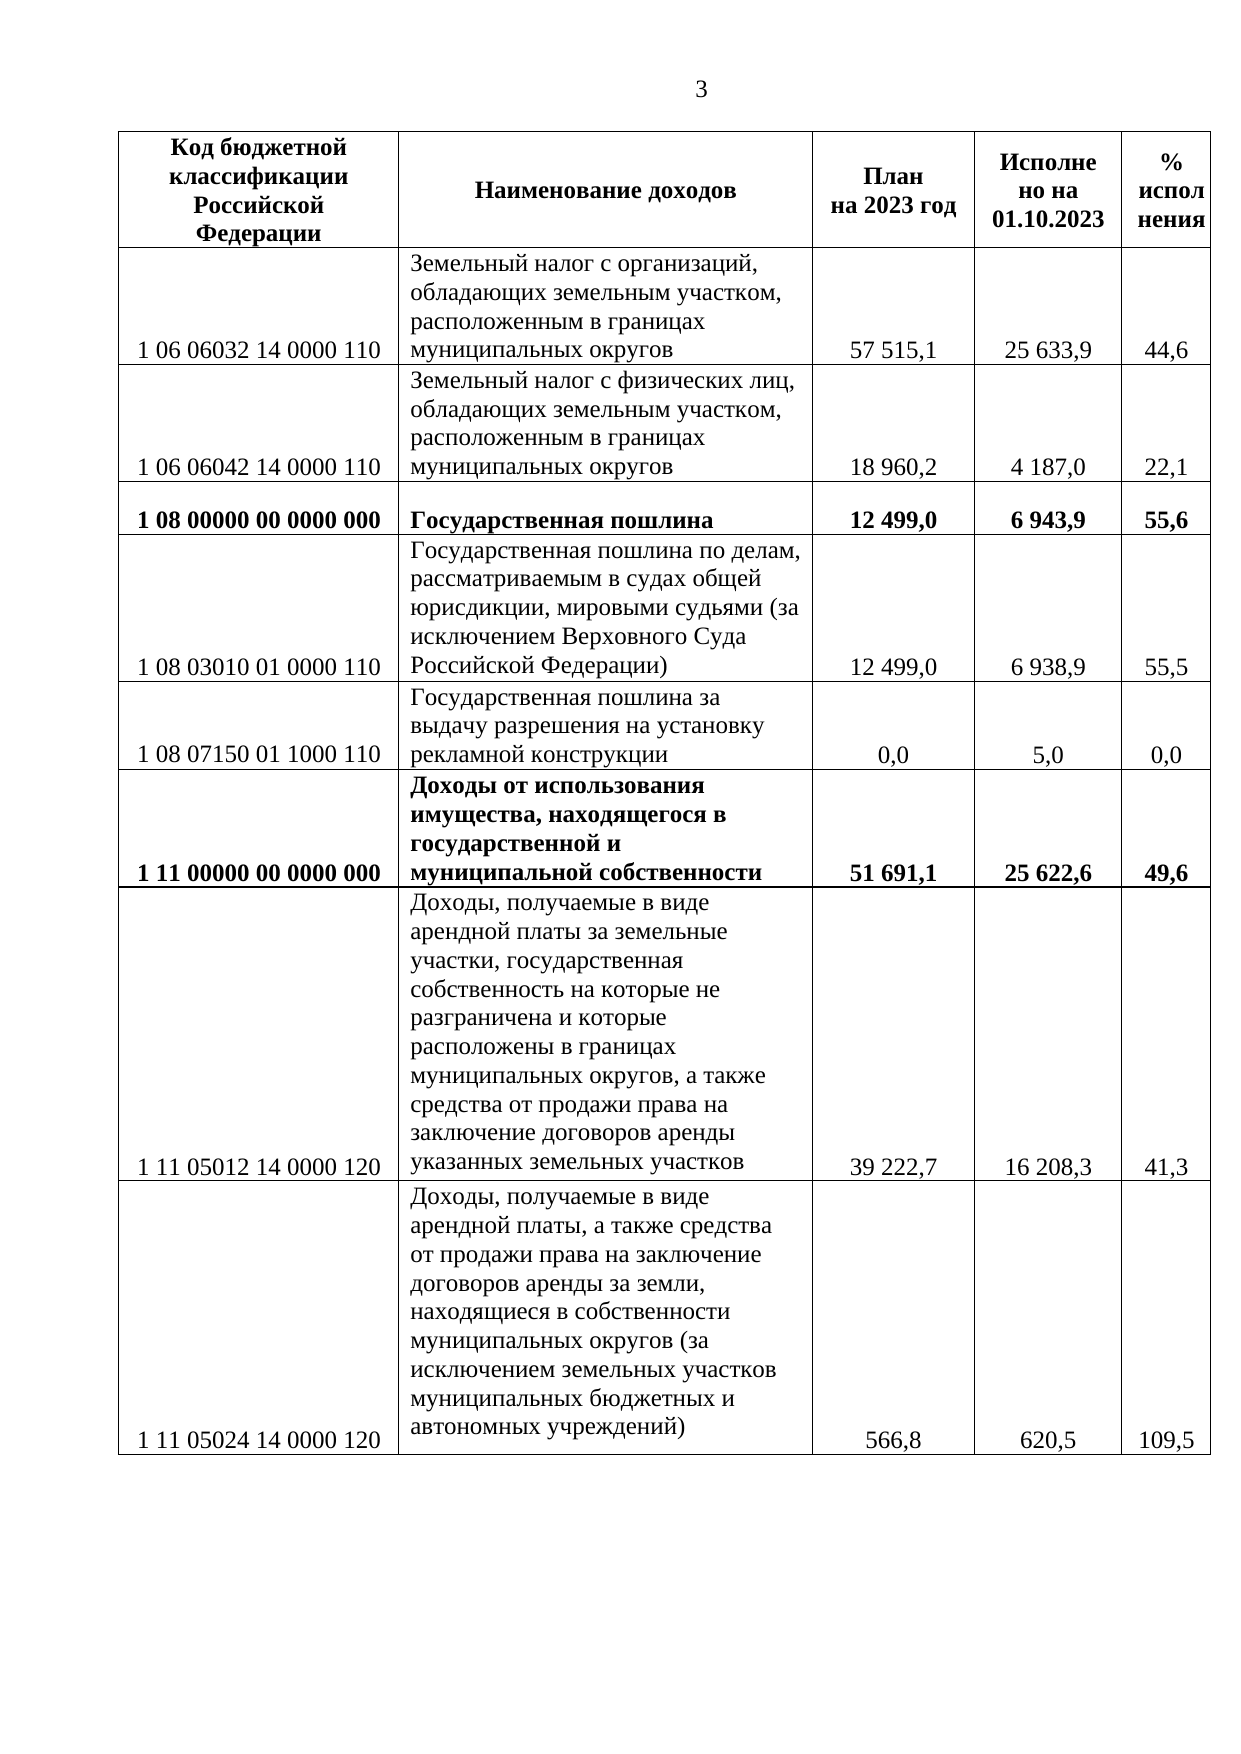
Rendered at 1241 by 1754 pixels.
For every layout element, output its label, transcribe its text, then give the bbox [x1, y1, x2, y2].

table_cell 12 499,0 [813, 535, 974, 681]
table_cell 57 515,1 [813, 248, 974, 364]
table_cell 22,1 [1122, 365, 1210, 481]
table_cell 5,0 [975, 682, 1121, 769]
table_cell 1 08 03010 01 0000 110 [119, 535, 398, 681]
table_cell Доходы, получаемые в виде арендной платы за земельные участки, государственная собственность на которые не разграничена и которые расположены в границах муниципальных округов, а также средства от продажи права на заключение договоров аренды указанных земельных участков [399, 888, 812, 1180]
table_cell 25 622,6 [975, 770, 1121, 886]
table_cell 109,5 [1122, 1181, 1210, 1454]
table_cell 1 08 07150 01 1000 110 [119, 682, 398, 769]
table_cell Государственная пошлина по делам, рассматриваемым в судах общей юрисдикции, мировыми судьями (за исключением Верховного Суда Российской Федерации) [399, 535, 812, 681]
table_cell 1 06 06042 14 0000 110 [119, 365, 398, 481]
table_cell Земельный налог с физических лиц, обладающих земельным участком, расположенным в границах муниципальных округов [399, 365, 812, 481]
table_cell 6 938,9 [975, 535, 1121, 681]
table_cell 1 06 06032 14 0000 110 [119, 248, 398, 364]
table_cell 16 208,3 [975, 888, 1121, 1180]
table_cell 55,5 [1122, 535, 1210, 681]
table_header Код бюджетной классификации Российской Федерации [119, 132, 398, 247]
table_cell 51 691,1 [813, 770, 974, 886]
table_cell 1 11 05012 14 0000 120 [119, 888, 398, 1180]
table_header Исполне но на 01.10.2023 [975, 132, 1121, 247]
table_header % исполнения [1122, 132, 1210, 247]
table_cell 44,6 [1122, 248, 1210, 364]
table_cell Государственная пошлина за выдачу разрешения на установку рекламной конструкции [399, 682, 812, 769]
table_cell 25 633,9 [975, 248, 1121, 364]
table_cell 55,6 [1122, 482, 1210, 534]
table_cell 1 08 00000 00 0000 000 [119, 482, 398, 534]
table_cell 18 960,2 [813, 365, 974, 481]
table_cell 0,0 [813, 682, 974, 769]
table_cell Доходы от использования имущества, находящегося в государственной и муниципальной собственности [399, 770, 812, 886]
table_cell 49,6 [1122, 770, 1210, 886]
table_cell Земельный налог с организаций, обладающих земельным участком, расположенным в границах муниципальных округов [399, 248, 812, 364]
table_cell Государственная пошлина [399, 482, 812, 534]
table_cell 6 943,9 [975, 482, 1121, 534]
table_header План на 2023 год [813, 132, 974, 247]
table_cell 0,0 [1122, 682, 1210, 769]
table_cell 41,3 [1122, 888, 1210, 1180]
table_cell 12 499,0 [813, 482, 974, 534]
table_header Наименование доходов [399, 132, 812, 247]
table_cell 566,8 [813, 1181, 974, 1454]
table_cell 620,5 [975, 1181, 1121, 1454]
table_cell 39 222,7 [813, 888, 974, 1180]
table_cell 4 187,0 [975, 365, 1121, 481]
table_cell 1 11 05024 14 0000 120 [119, 1181, 398, 1454]
table_cell 1 11 00000 00 0000 000 [119, 770, 398, 886]
table_cell Доходы, получаемые в виде арендной платы, а также средства от продажи права на заключение договоров аренды за земли, находящиеся в собственности муниципальных округов (за исключением земельных участков муниципальных бюджетных и автономных учреждений) [399, 1181, 812, 1454]
